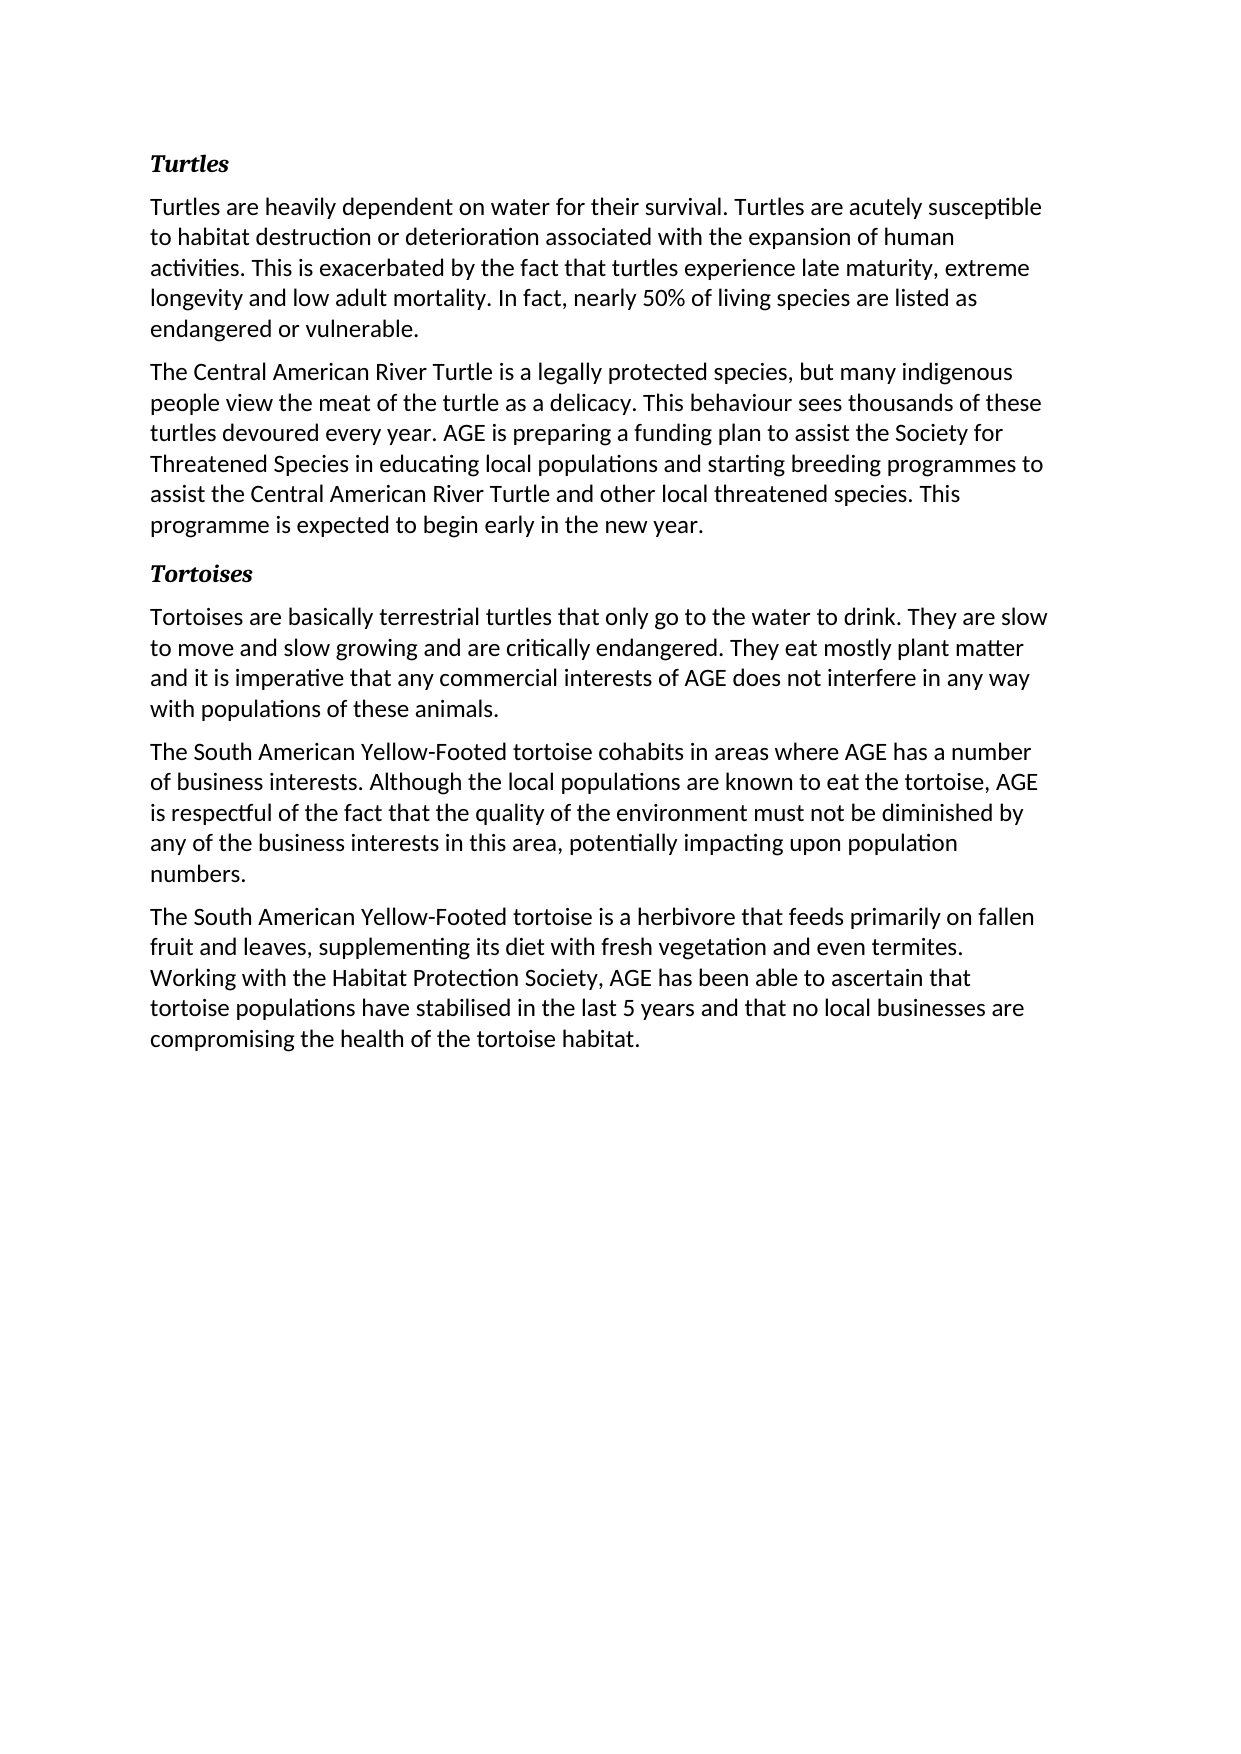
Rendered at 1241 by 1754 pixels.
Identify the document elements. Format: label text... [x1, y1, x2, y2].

text Tortoises are basically terrestrial turtles that only go to the water to drink. They are slow to move and slow growing and are critically endangered. They eat mostly plant matter and it is imperative that any commercial interests of AGE does not interfere in any way with populations of these animals. [150, 601, 1051, 723]
subtitle Turtles [150, 150, 1051, 178]
subtitle Tortoises [150, 560, 1051, 589]
text Turtles are heavily dependent on water for their survival. Turtles are acutely susceptible to habitat destruction or deterioration associated with the expansion of human activities. This is exacerbated by the fact that turtles experience late maturity, extreme longevity and low adult mortality. In fact, nearly 50% of living species are listed as endangered or vulnerable. [150, 191, 1051, 344]
text The Central American River Turtle is a legally protected species, but many indigenous people view the meat of the turtle as a delicacy. This behaviour sees thousands of these turtles devoured every year. AGE is preparing a funding plan to assist the Society for Threatened Species in educating local populations and starting breeding programmes to assist the Central American River Turtle and other local threatened species. This programme is expected to begin early in the new year. [150, 356, 1051, 539]
text The South American Yellow-Footed tortoise cohabits in areas where AGE has a number of business interests. Although the local populations are known to eat the tortoise, AGE is respectful of the fact that the quality of the environment must not be diminished by any of the business interests in this area, potentially impacting upon population numbers. [150, 736, 1051, 888]
text The South American Yellow-Footed tortoise is a herbivore that feeds primarily on fallen fruit and leaves, supplementing its diet with fresh vegetation and even termites. Working with the Habitat Protection Society, AGE has been able to ascertain that tortoise populations have stabilised in the last 5 years and that no local businesses are compromising the health of the tortoise habitat. [150, 901, 1051, 1054]
